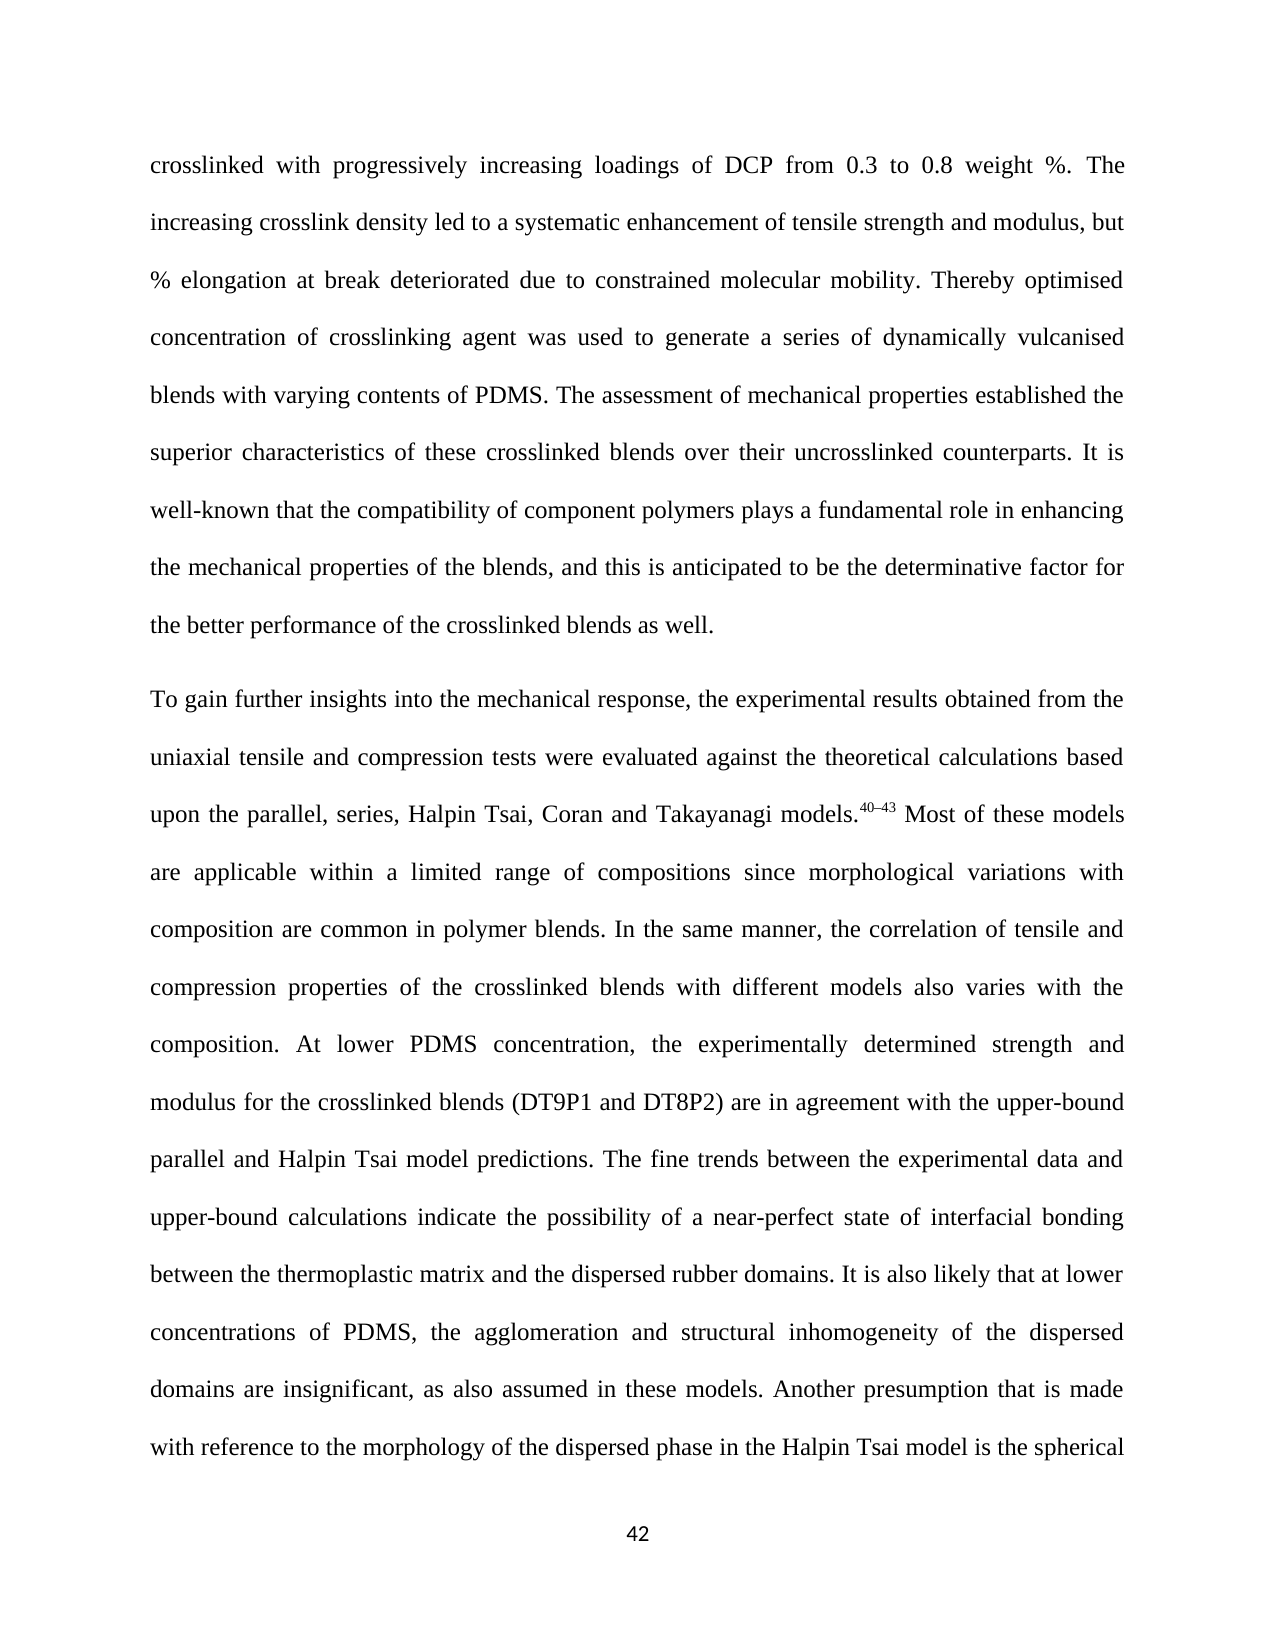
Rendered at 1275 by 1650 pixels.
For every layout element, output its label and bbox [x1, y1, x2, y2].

text [150, 150, 1125, 639]
text [150, 684, 1125, 1460]
